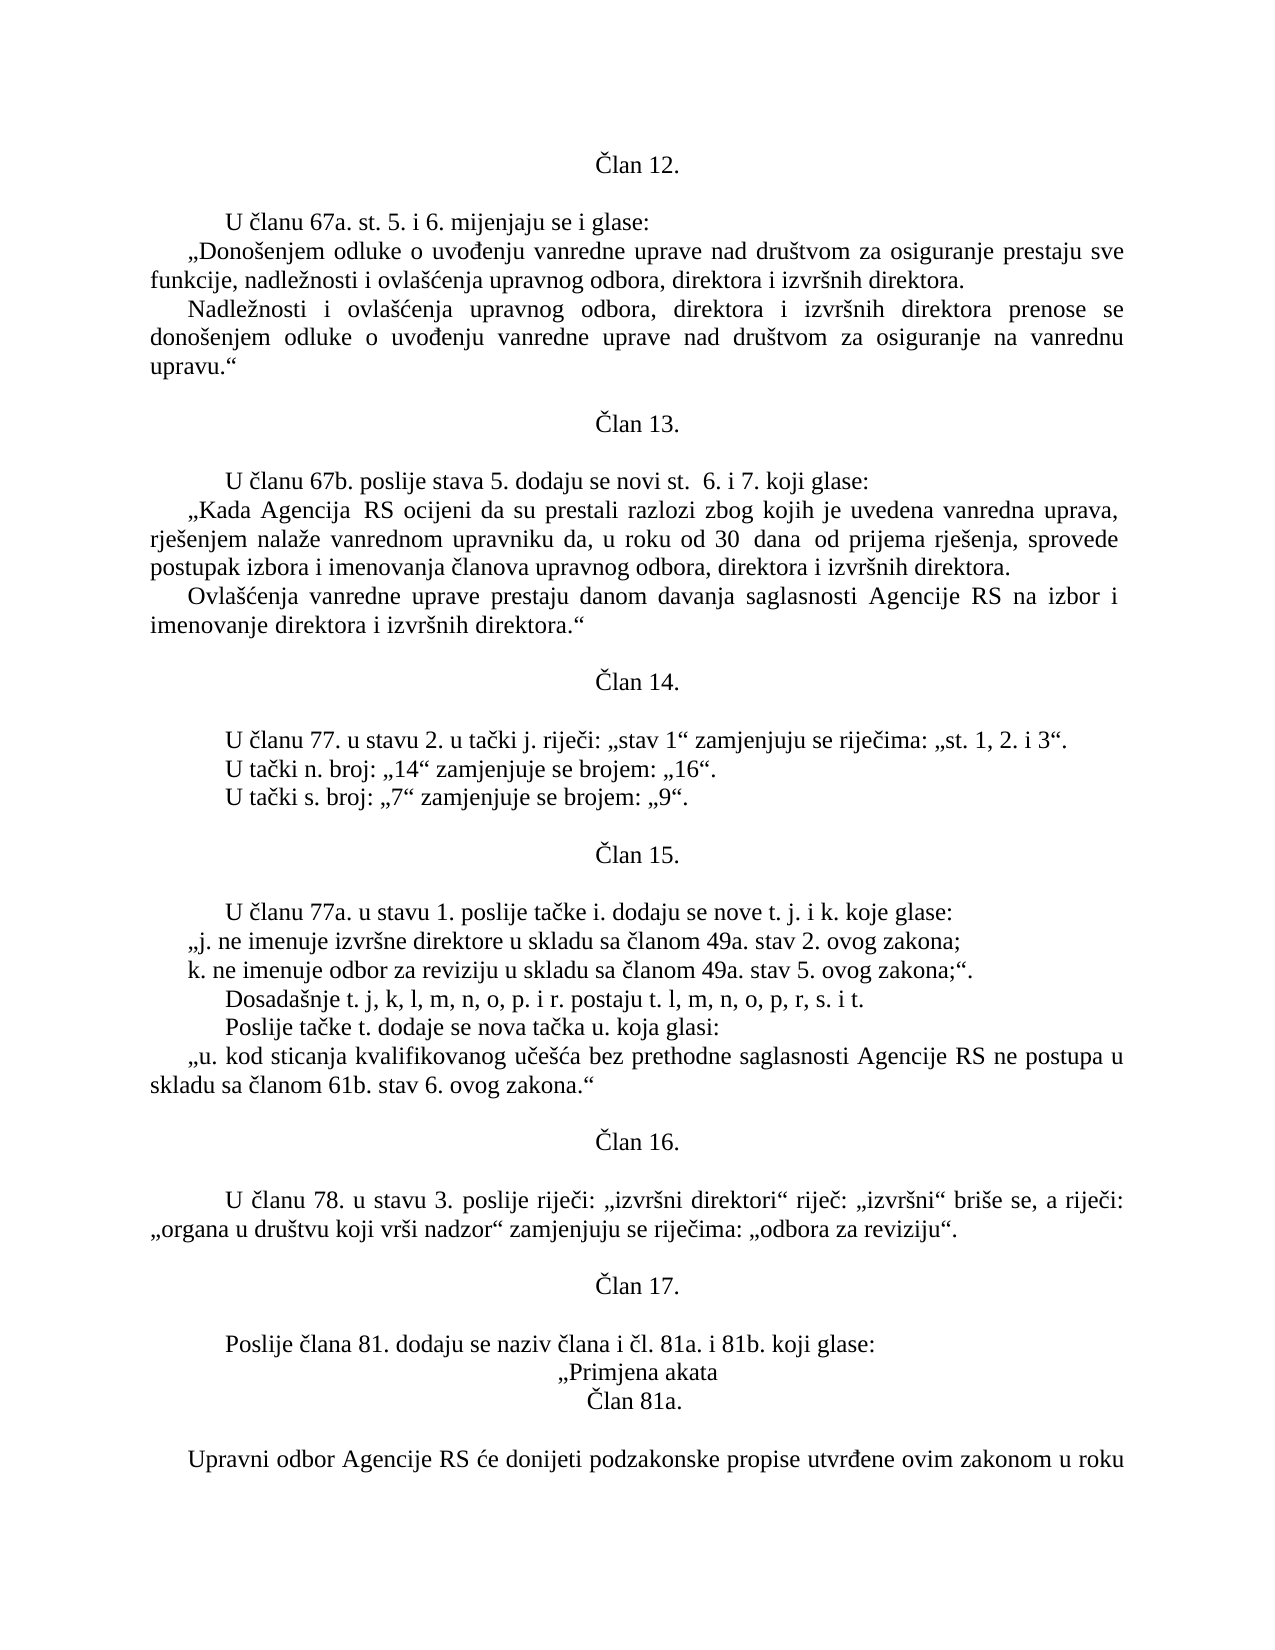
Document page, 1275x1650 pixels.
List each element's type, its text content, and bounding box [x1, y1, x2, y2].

text Ovlašćenja vanredne uprave prestaju danom davanja saglasnosti Agencije RS na izbor i imenovanje direktora i izvršnih direktora.“ [150, 581, 1119, 639]
text „Kada Agencija RS ocijeni da su prestali razlozi zbog kojih je uvedena vanredna uprava, rješenjem nalaže vanrednom upravniku da, u roku od 30 dana od prijema rješenja, sprovede postupak izbora i imenovanja članova upravnog odbora, direktora i izvršnih direktora. [150, 495, 1119, 581]
text k. ne imenuje odbor za reviziju u skladu sa članom 49a. stav 5. ovog zakona;“. [150, 955, 1125, 984]
text Poslije člana 81. dodaju se naziv člana i čl. 81a. i 81b. koji glase: [150, 1329, 1119, 1357]
text U tački s. broj: „7“ zamjenjuje se brojem: „9“. [150, 782, 1125, 811]
text „j. ne imenuje izvršne direktore u skladu sa članom 49a. stav 2. ovog zakona; [150, 926, 1125, 955]
text U članu 77. u stavu 2. u tački j. riječi: „stav 1“ zamjenjuju se riječima: „st. 1, 2. i 3“. [150, 725, 1125, 754]
text Član 14. [150, 667, 1125, 696]
text U članu 67a. st. 5. i 6. mijenjaju se i glase: [150, 207, 1125, 236]
text Nadležnosti i ovlašćenja upravnog odbora, direktora i izvršnih direktora prenose se donošenjem odluke o uvođenju vanredne uprave nad društvom za osiguranje na vanrednu upravu.“ [150, 294, 1125, 380]
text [150, 1444, 1125, 1472]
text „u. kod sticanja kvalifikovanog učešća bez prethodne saglasnosti Agencije RS ne postupa u skladu sa članom 61b. stav 6. ovog zakona.“ [150, 1041, 1125, 1099]
text Dosadašnje t. j, k, l, m, n, o, p. i r. postaju t. l, m, n, o, p, r, s. i t. [150, 984, 1125, 1012]
text „Donošenjem odluke o uvođenju vanredne uprave nad društvom za osiguranje prestaju sve funkcije, nadležnosti i ovlašćenja upravnog odbora, direktora i izvršnih direktora. [150, 236, 1125, 294]
text Poslije tačke t. dodaje se nova tačka u. koja glasi: [150, 1012, 1125, 1041]
text Član 13. [150, 409, 1125, 437]
text Član 17. [150, 1271, 1125, 1300]
text U članu 78. u stavu 3. poslije riječi: „izvršni direktori“ riječ: „izvršni“ briše se, a riječi: „organa u društvu koji vrši nadzor“ zamjenjuju se riječima: „odbora za reviziju“. [150, 1185, 1125, 1242]
text Član 12. [150, 150, 1125, 179]
text U članu 67b. poslije stava 5. dodaju se novi st. 6. i 7. koji glase: [150, 466, 1119, 495]
text U tački n. broj: „14“ zamjenjuje se brojem: „16“. [150, 754, 1125, 782]
text U članu 77a. u stavu 1. poslije tačke i. dodaju se nove t. j. i k. koje glase: [150, 897, 1125, 926]
text Član 81a. [150, 1386, 1119, 1415]
text Član 16. [150, 1127, 1125, 1156]
text Član 15. [150, 840, 1125, 869]
text „Primjena akata [150, 1357, 1125, 1386]
